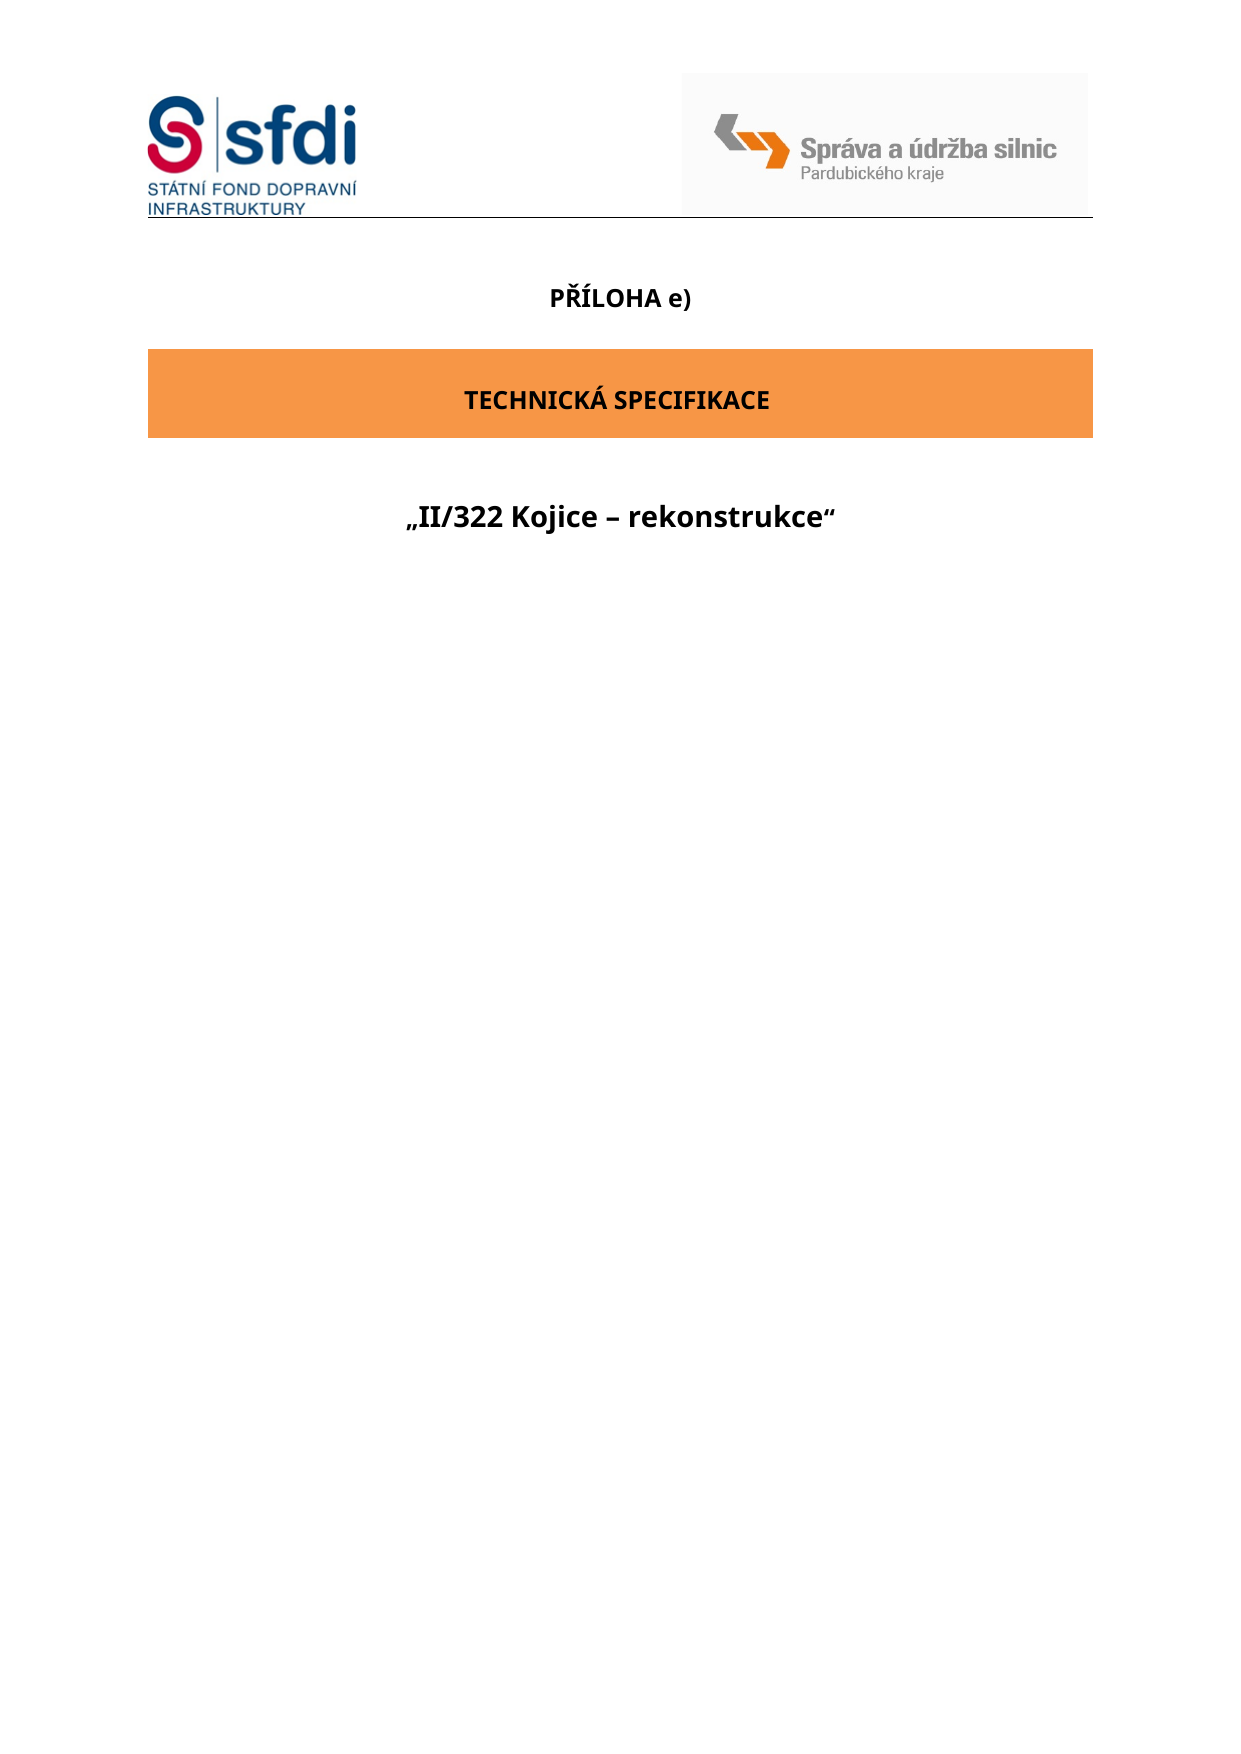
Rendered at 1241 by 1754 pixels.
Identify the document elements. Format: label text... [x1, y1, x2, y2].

picture [681, 73, 1088, 215]
picture [147, 94, 357, 215]
text PŘÍLOHA e) [148, 281, 1093, 314]
text „II/322 Kojice – rekonstrukce“ [148, 496, 1093, 536]
text TECHNICKÁ SPECIFIKACE [148, 383, 1093, 417]
